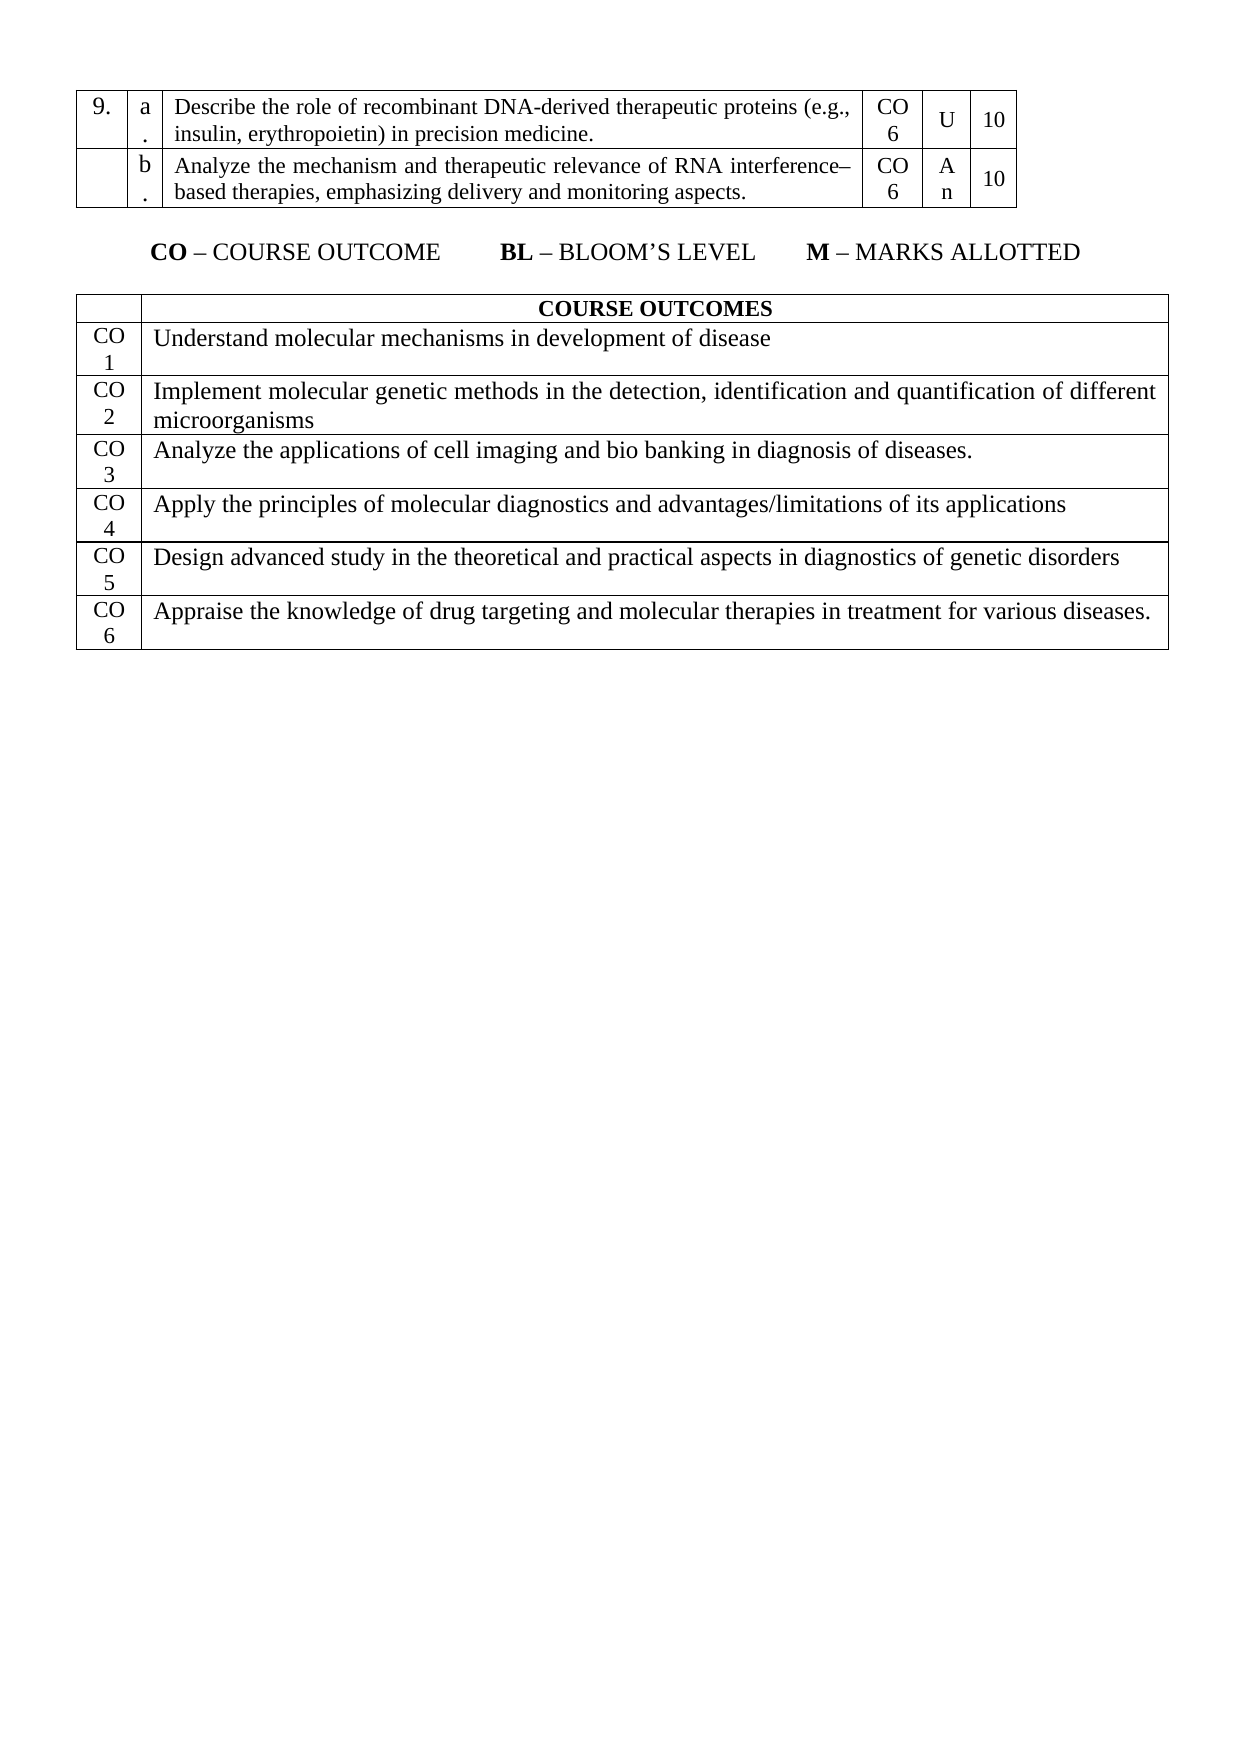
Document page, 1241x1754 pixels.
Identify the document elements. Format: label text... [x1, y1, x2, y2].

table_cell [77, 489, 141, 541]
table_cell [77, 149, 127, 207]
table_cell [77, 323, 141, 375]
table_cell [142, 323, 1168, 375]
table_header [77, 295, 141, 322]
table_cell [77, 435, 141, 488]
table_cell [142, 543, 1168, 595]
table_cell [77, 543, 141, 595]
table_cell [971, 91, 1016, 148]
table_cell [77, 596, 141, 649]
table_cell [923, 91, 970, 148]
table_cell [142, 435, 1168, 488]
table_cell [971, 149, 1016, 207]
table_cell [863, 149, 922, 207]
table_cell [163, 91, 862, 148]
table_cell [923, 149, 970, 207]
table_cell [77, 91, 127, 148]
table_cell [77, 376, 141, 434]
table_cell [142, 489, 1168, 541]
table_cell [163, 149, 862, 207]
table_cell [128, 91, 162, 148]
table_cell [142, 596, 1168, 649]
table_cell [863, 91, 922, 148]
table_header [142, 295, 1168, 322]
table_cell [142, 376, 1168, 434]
text CO – COURSE OUTCOME BL – BLOOM’S LEVEL M – MARKS ALLOTTED [150, 237, 1090, 265]
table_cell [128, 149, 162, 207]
